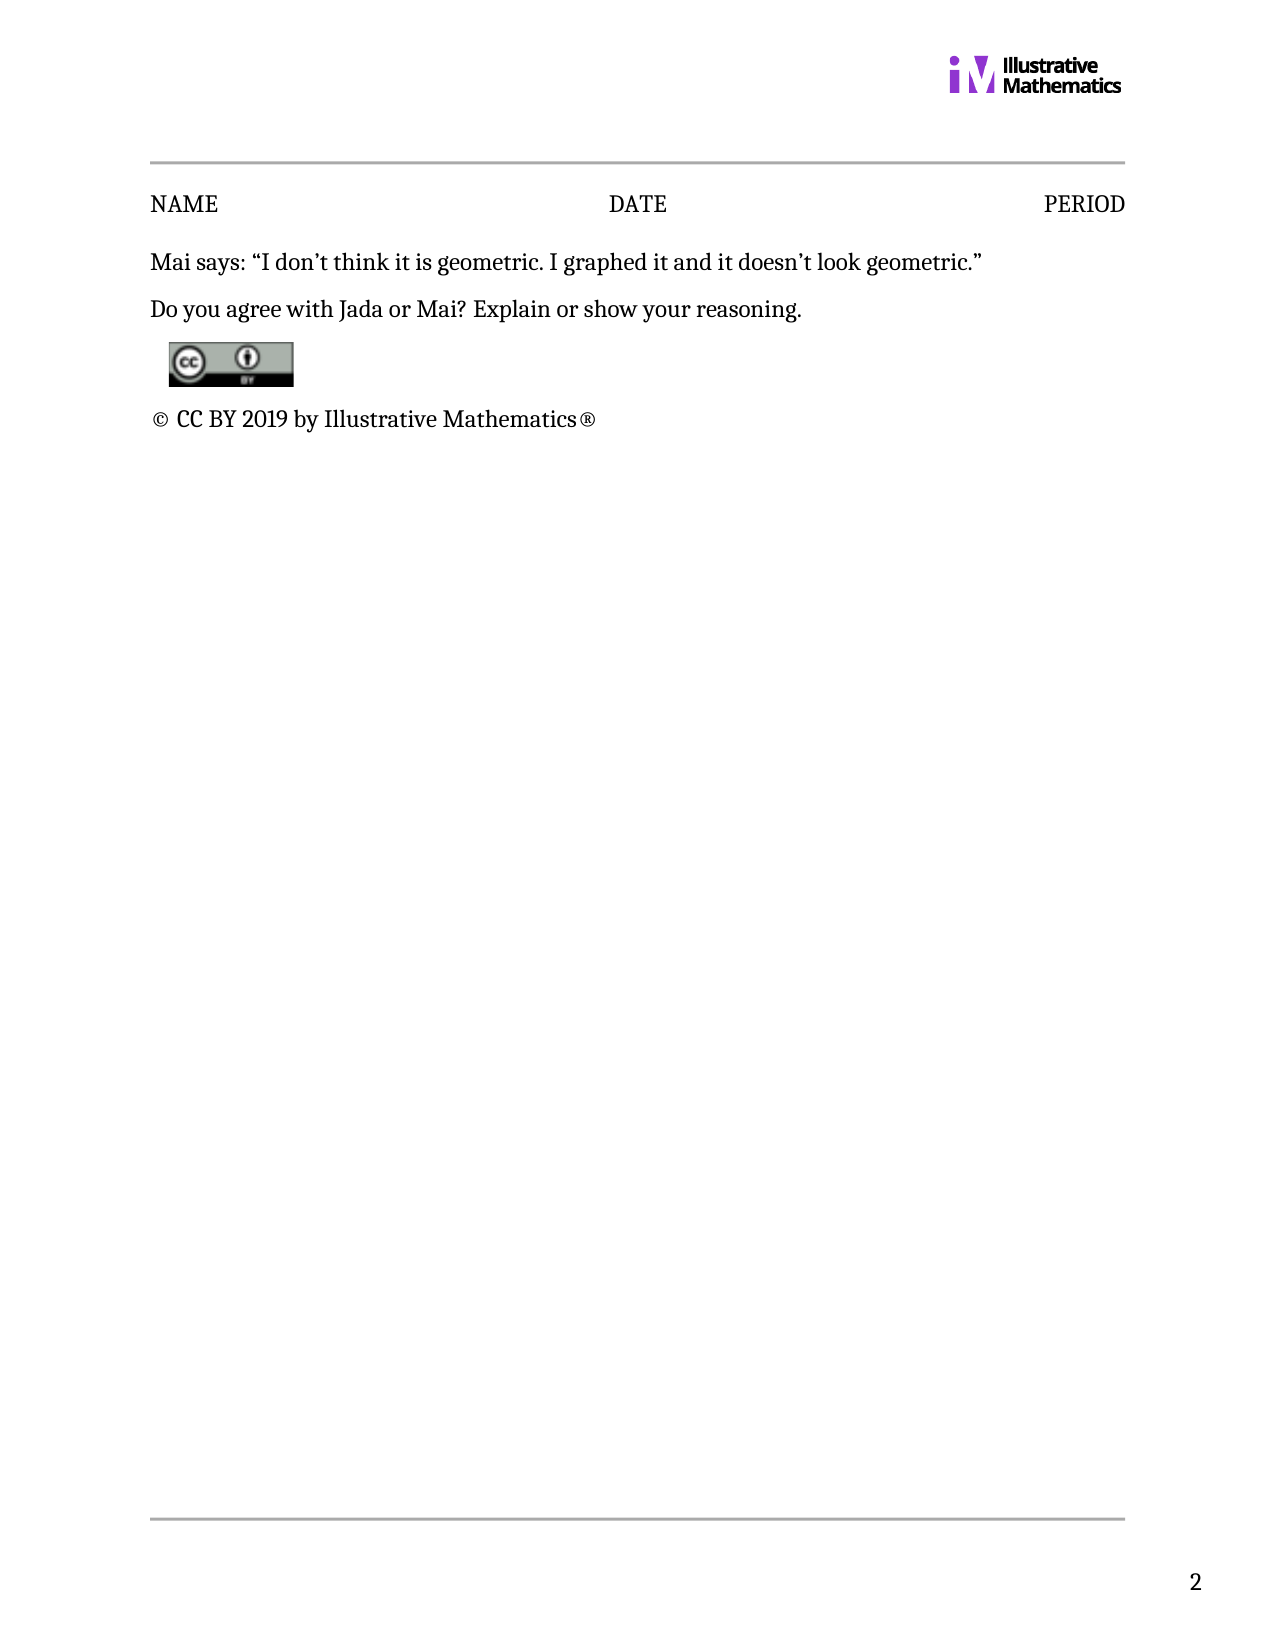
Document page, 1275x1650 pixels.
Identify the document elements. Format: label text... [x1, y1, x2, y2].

text © CC BY 2019 by Illustrative Mathematics® [150, 405, 1125, 434]
text Do you agree with Jada or Mai? Explain or show your reasoning. [150, 295, 1125, 324]
picture [949, 55, 1121, 93]
text Mai says: “I don’t think it is geometric. I graphed it and it doesn’t look geometric.” [150, 247, 1125, 276]
picture [168, 342, 294, 387]
